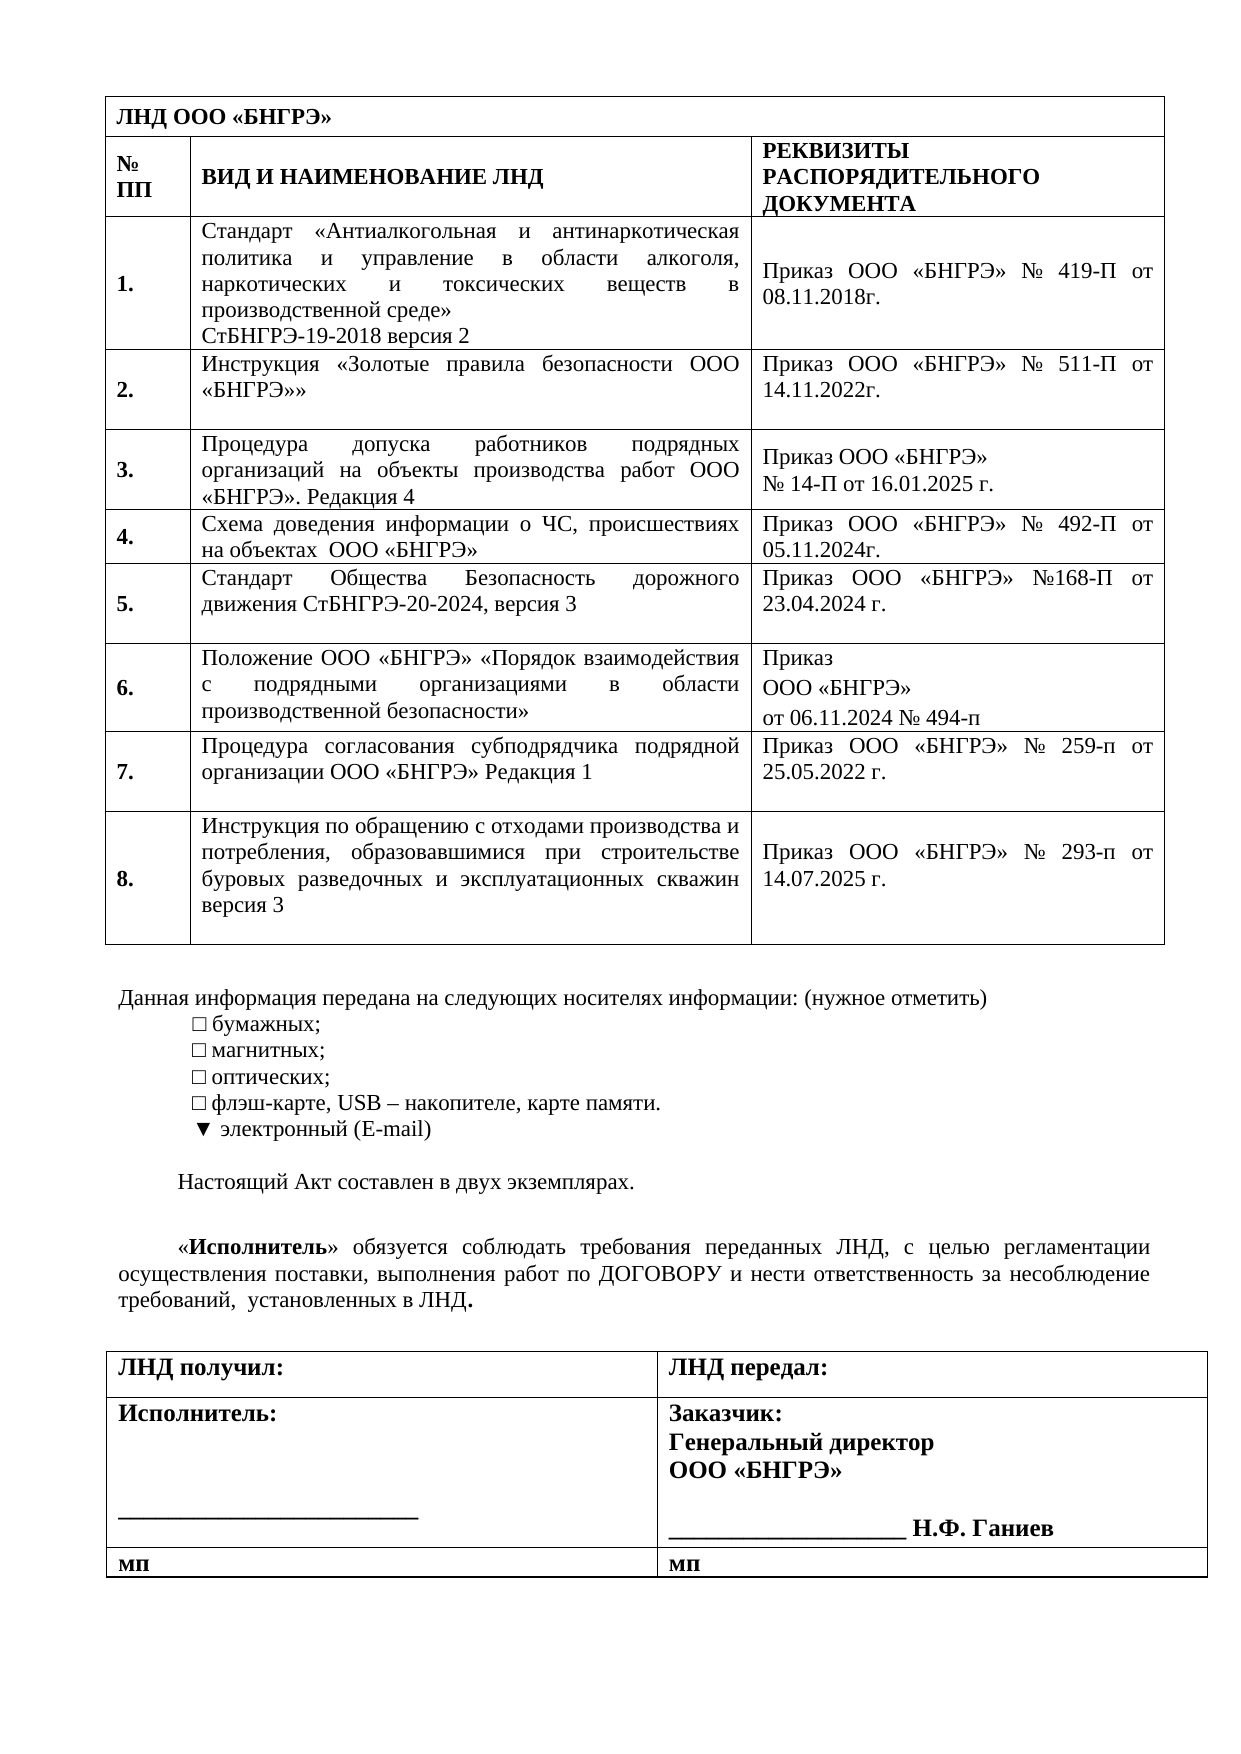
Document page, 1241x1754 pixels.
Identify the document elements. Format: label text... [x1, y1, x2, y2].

table_cell Приказ ООО «БНГРЭ» №168-П от 23.04.2024 г. [752, 564, 1164, 643]
table_cell Приказ ООО «БНГРЭ» № 259-п от 25.05.2022 г. [752, 732, 1164, 811]
table_header ЛНД получил: [107, 1352, 657, 1397]
text Настоящий Акт составлен в двух экземплярах. [118, 1168, 1152, 1194]
table_cell 1. [106, 217, 190, 349]
text □ оптических; [118, 1063, 1152, 1089]
table_cell 2. [106, 350, 190, 429]
table_cell 4. [106, 510, 190, 563]
text Данная информация передана на следующих носителях информации: (нужное отметить) [118, 984, 1152, 1010]
table_cell Приказ ООО «БНГРЭ» № 511-П от 14.11.2022г. [752, 350, 1164, 429]
table_cell 7. [106, 732, 190, 811]
table_header ЛНД передал: [658, 1352, 1207, 1397]
table_cell Стандарт Общества Безопасность дорожного движения СтБНГРЭ-20-2024, версия 3 [191, 564, 751, 643]
table_cell РЕКВИЗИТЫ РАСПОРЯДИТЕЛЬНОГО ДОКУМЕНТА [752, 137, 1164, 216]
table_cell Вид и наименование ЛНД [191, 137, 751, 216]
table_cell Стандарт «Антиалкогольная и антинаркотическая политика и управление в области алкоголя, наркотических и токсических веществ в производственной среде» СтБНГРЭ-19-2018 версия 2 [191, 217, 751, 349]
table_cell Схема доведения информации о ЧС, происшествиях на объектах ООО «БНГРЭ» [191, 510, 751, 563]
table_cell мп [107, 1548, 657, 1576]
table_cell Приказ ООО «БНГРЭ» № 293-п от 14.07.2025 г. [752, 812, 1164, 944]
text ▼ электронный (E-mail) [118, 1115, 1152, 1142]
table_cell Инструкция по обращению с отходами производства и потребления, образовавшимися при строительстве буровых разведочных и эксплуатационных скважин версия 3 [191, 812, 751, 944]
table_cell 5. [106, 564, 190, 643]
table_cell Приказ ООО «БНГРЭ» № 14-П от 16.01.2025 г. [752, 430, 1164, 509]
text □ магнитных; [118, 1036, 1152, 1063]
table_header ЛНД ООО «БНГРЭ» [106, 97, 1164, 136]
table_cell 6. [106, 644, 190, 731]
text □ бумажных; [118, 1010, 1152, 1036]
table_cell Процедура согласования субподрядчика подрядной организации ООО «БНГРЭ» Редакция 1 [191, 732, 751, 811]
table_cell Приказ ООО «БНГРЭ» от 06.11.2024 № 494-п [752, 644, 1164, 731]
text □ флэш-карте, USB – накопителе, карте памяти. [118, 1089, 1152, 1115]
table_cell 3. [106, 430, 190, 509]
table_cell Процедура допуска работников подрядных организаций на объекты производства работ ООО «БНГРЭ». Редакция 4 [191, 430, 751, 509]
table_cell № пп [106, 137, 190, 216]
table_cell Исполнитель: ________________________ [107, 1398, 657, 1547]
table_cell 8. [106, 812, 190, 944]
table_cell Заказчик: Генеральный директор ООО «БНГРЭ» ___________________ Н.Ф. Ганиев [658, 1398, 1207, 1547]
table_cell Положение ООО «БНГРЭ» «Порядок взаимодействия с подрядными организациями в области производственной безопасности» [191, 644, 751, 731]
table_cell Инструкция «Золотые правила безопасности ООО «БНГРЭ»» [191, 350, 751, 429]
text «Исполнитель» обязуется соблюдать требования переданных ЛНД, с целью регламентации осуществления поставки, выполнения работ по ДОГОВОРУ и нести ответственность за несоблюдение требований, установленных в ЛНД. [118, 1233, 1152, 1312]
table_cell Приказ ООО «БНГРЭ» № 419-П от 08.11.2018г. [752, 217, 1164, 349]
table_cell Приказ ООО «БНГРЭ» № 492-П от 05.11.2024г. [752, 510, 1164, 563]
table_cell мп [658, 1548, 1207, 1576]
